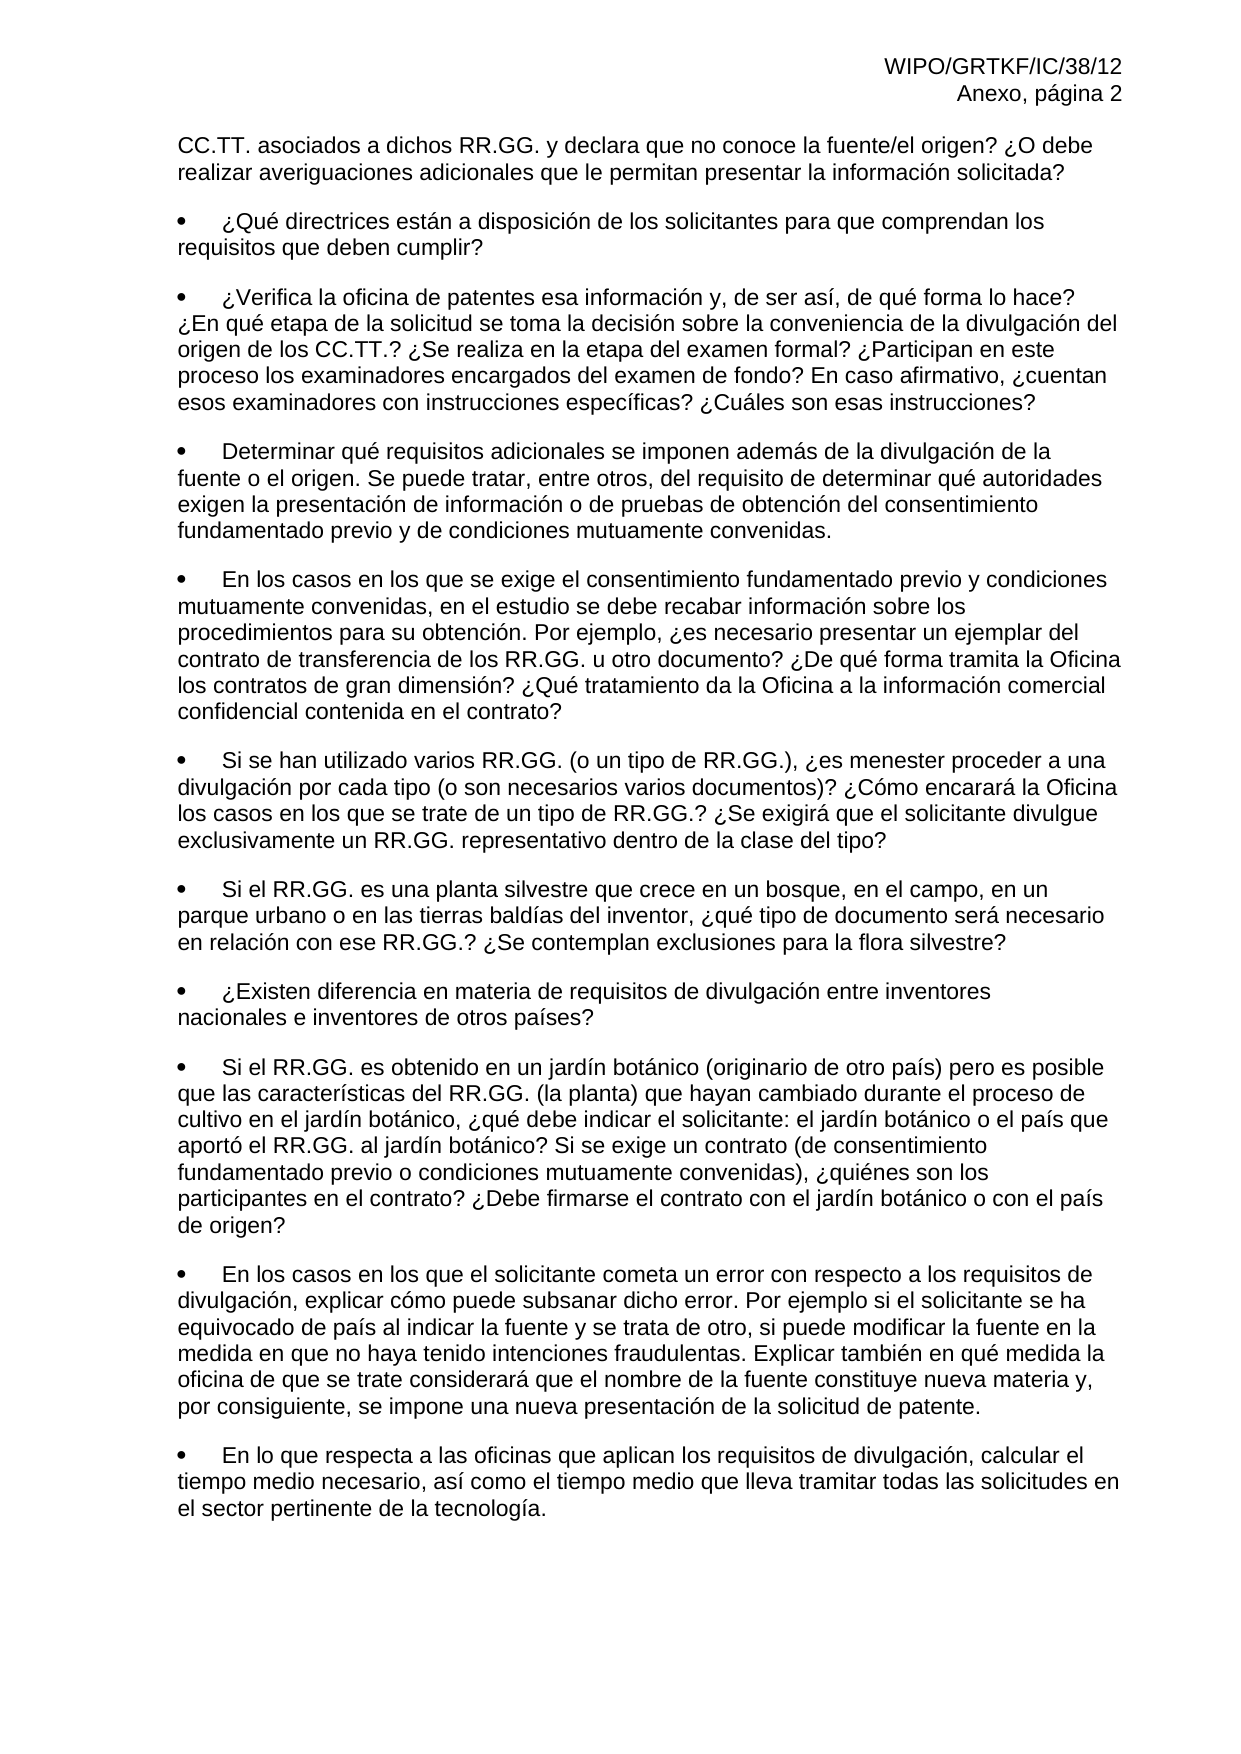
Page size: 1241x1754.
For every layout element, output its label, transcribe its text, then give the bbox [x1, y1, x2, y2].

list Si se han utilizado varios RR.GG. (o un tipo de RR.GG.), ¿es menester proceder a una divulgación por cada tipo (o son necesarios varios documentos)? ¿Cómo encarará la Oficina los casos en los que se trate de un tipo de RR.GG.? ¿Se exigirá que el solicitante divulgue exclusivamente un RR.GG. representativo dentro de la clase del tipo? [177, 747, 1122, 853]
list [177, 132, 1122, 185]
list En lo que respecta a las oficinas que aplican los requisitos de divulgación, calcular el tiempo medio necesario, así como el tiempo medio que lleva tramitar todas las solicitudes en el sector pertinente de la tecnología. [177, 1442, 1122, 1521]
list Si el RR.GG. es una planta silvestre que crece en un bosque, en el campo, en un parque urbano o en las tierras baldías del inventor, ¿qué tipo de documento será necesario en relación con ese RR.GG.? ¿Se contemplan exclusiones para la flora silvestre? [177, 876, 1122, 955]
list En los casos en los que se exige el consentimiento fundamentado previo y condiciones mutuamente convenidas, en el estudio se debe recabar información sobre los procedimientos para su obtención. Por ejemplo, ¿es necesario presentar un ejemplar del contrato de transferencia de los RR.GG. u otro documento? ¿De qué forma tramita la Oficina los contratos de gran dimensión? ¿Qué tratamiento da la Oficina a la información comercial confidencial contenida en el contrato? [177, 566, 1122, 724]
list ¿Verifica la oficina de patentes esa información y, de ser así, de qué forma lo hace? ¿En qué etapa de la solicitud se toma la decisión sobre la conveniencia de la divulgación del origen de los CC.TT.? ¿Se realiza en la etapa del examen formal? ¿Participan en este proceso los examinadores encargados del examen de fondo? En caso afirmativo, ¿cuentan esos examinadores con instrucciones específicas? ¿Cuáles son esas instrucciones? [177, 283, 1122, 415]
list ¿Existen diferencia en materia de requisitos de divulgación entre inventores nacionales e inventores de otros países? [177, 978, 1122, 1031]
list Si el RR.GG. es obtenido en un jardín botánico (originario de otro país) pero es posible que las características del RR.GG. (la planta) que hayan cambiado durante el proceso de cultivo en el jardín botánico, ¿qué debe indicar el solicitante: el jardín botánico o el país que aportó el RR.GG. al jardín botánico? Si se exige un contrato (de consentimiento fundamentado previo o condiciones mutuamente convenidas), ¿quiénes son los participantes en el contrato? ¿Debe firmarse el contrato con el jardín botánico o con el país de origen? [177, 1053, 1122, 1238]
list En los casos en los que el solicitante cometa un error con respecto a los requisitos de divulgación, explicar cómo puede subsanar dicho error. Por ejemplo si el solicitante se ha equivocado de país al indicar la fuente y se trata de otro, si puede modificar la fuente en la medida en que no haya tenido intenciones fraudulentas. Explicar también en qué medida la oficina de que se trate considerará que el nombre de la fuente constituye nueva materia y, por consiguiente, se impone una nueva presentación de la solicitud de patente. [177, 1261, 1122, 1419]
list ¿Qué directrices están a disposición de los solicitantes para que comprendan los requisitos que deben cumplir? [177, 208, 1122, 261]
list Determinar qué requisitos adicionales se imponen además de la divulgación de la fuente o el origen. Se puede tratar, entre otros, del requisito de determinar qué autoridades exigen la presentación de información o de pruebas de obtención del consentimiento fundamentado previo y de condiciones mutuamente convenidas. [177, 438, 1122, 543]
